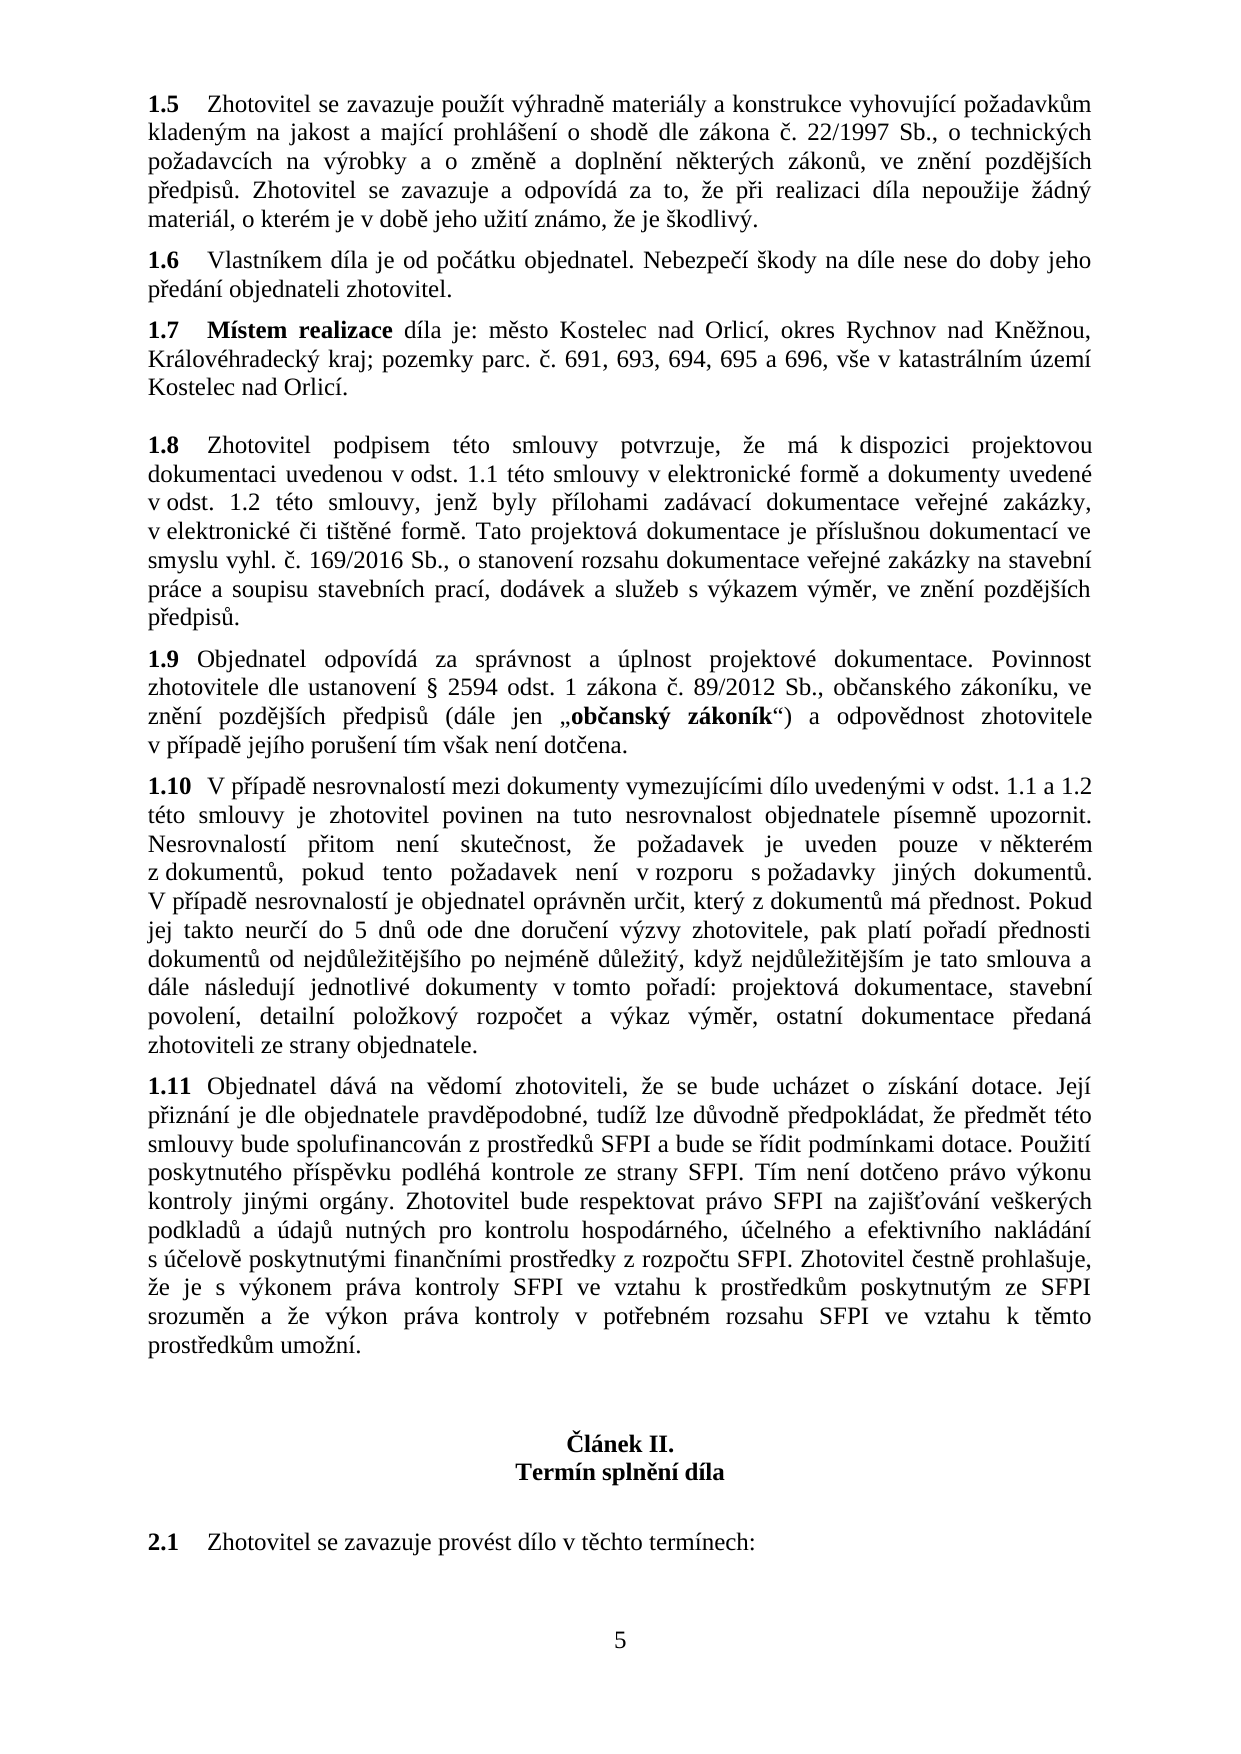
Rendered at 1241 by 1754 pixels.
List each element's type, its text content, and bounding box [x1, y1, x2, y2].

text 1.8 Zhotovitel podpisem této smlouvy potvrzuje, že má k dispozici projektovou dokumentaci uvedenou v odst. 1.1 této smlouvy v elektronické formě a dokumenty uvedené v odst. 1.2 této smlouvy, jenž byly přílohami zadávací dokumentace veřejné zakázky, v elektronické či tištěné formě. Tato projektová dokumentace je příslušnou dokumentací ve smyslu vyhl. č. 169/2016 Sb., o stanovení rozsahu dokumentace veřejné zakázky na stavební práce a soupisu stavebních prací, dodávek a služeb s výkazem výměr, ve znění pozdějších předpisů. [148, 430, 1092, 631]
text 1.9 Objednatel odpovídá za správnost a úplnost projektové dokumentace. Povinnost zhotovitele dle ustanovení § 2594 odst. 1 zákona č. 89/2012 Sb., občanského zákoníku, ve znění pozdějších předpisů (dále jen „občanský zákoník“) a odpovědnost zhotovitele v případě jejího porušení tím však není dotčena. [148, 644, 1092, 759]
subtitle 1.5 Zhotovitel se zavazuje použít výhradně materiály a konstrukce vyhovující požadavkům kladeným na jakost a mající prohlášení o shodě dle zákona č. 22/1997 Sb., o technických požadavcích na výrobky a o změně a doplnění některých zákonů, ve znění pozdějších předpisů. Zhotovitel se zavazuje a odpovídá za to, že při realizaci díla nepoužije žádný materiál, o kterém je v době jeho užití známo, že je škodlivý. [148, 89, 1092, 232]
text Článek II. [148, 1429, 1092, 1457]
text 1.10 V případě nesrovnalostí mezi dokumenty vymezujícími dílo uvedenými v odst. 1.1 a 1.2 této smlouvy je zhotovitel povinen na tuto nesrovnalost objednatele písemně upozornit. Nesrovnalostí přitom není skutečnost, že požadavek je uveden pouze v některém z dokumentů, pokud tento požadavek není v rozporu s požadavky jiných dokumentů. V případě nesrovnalostí je objednatel oprávněn určit, který z dokumentů má přednost. Pokud jej takto neurčí do 5 dnů ode dne doručení výzvy zhotovitele, pak platí pořadí přednosti dokumentů od nejdůležitějšího po nejméně důležitý, když nejdůležitějším je tato smlouva a dále následují jednotlivé dokumenty v tomto pořadí: projektová dokumentace, stavební povolení, detailní položkový rozpočet a výkaz výměr, ostatní dokumentace předaná zhotoviteli ze strany objednatele. [148, 771, 1092, 1059]
text 1.11 Objednatel dává na vědomí zhotoviteli, že se bude ucházet o získání dotace. Její přiznání je dle objednatele pravděpodobné, tudíž lze důvodně předpokládat, že předmět této smlouvy bude spolufinancován z prostředků SFPI a bude se řídit podmínkami dotace. Použití poskytnutého příspěvku podléhá kontrole ze strany SFPI. Tím není dotčeno právo výkonu kontroly jinými orgány. Zhotovitel bude respektovat právo SFPI na zajišťování veškerých podkladů a údajů nutných pro kontrolu hospodárného, účelného a efektivního nakládání s účelově poskytnutými finančními prostředky z rozpočtu SFPI. Zhotovitel čestně prohlašuje, že je s výkonem práva kontroly SFPI ve vztahu k prostředkům poskytnutým ze SFPI srozuměn a že výkon práva kontroly v potřebném rozsahu SFPI ve vztahu k těmto prostředkům umožní. [148, 1071, 1092, 1359]
subtitle 1.6 Vlastníkem díla je od počátku objednatel. Nebezpečí škody na díle nese do doby jeho předání objednateli zhotovitel. [148, 245, 1092, 302]
text Termín splnění díla [148, 1457, 1092, 1486]
text 1.7 Místem realizace díla je: město Kostelec nad Orlicí, okres Rychnov nad Kněžnou, Královéhradecký kraj; pozemky parc. č. 691, 693, 694, 695 a 696, vše v katastrálním území Kostelec nad Orlicí. [148, 315, 1092, 401]
subtitle 2.1 Zhotovitel se zavazuje provést dílo v těchto termínech: [148, 1527, 1092, 1556]
